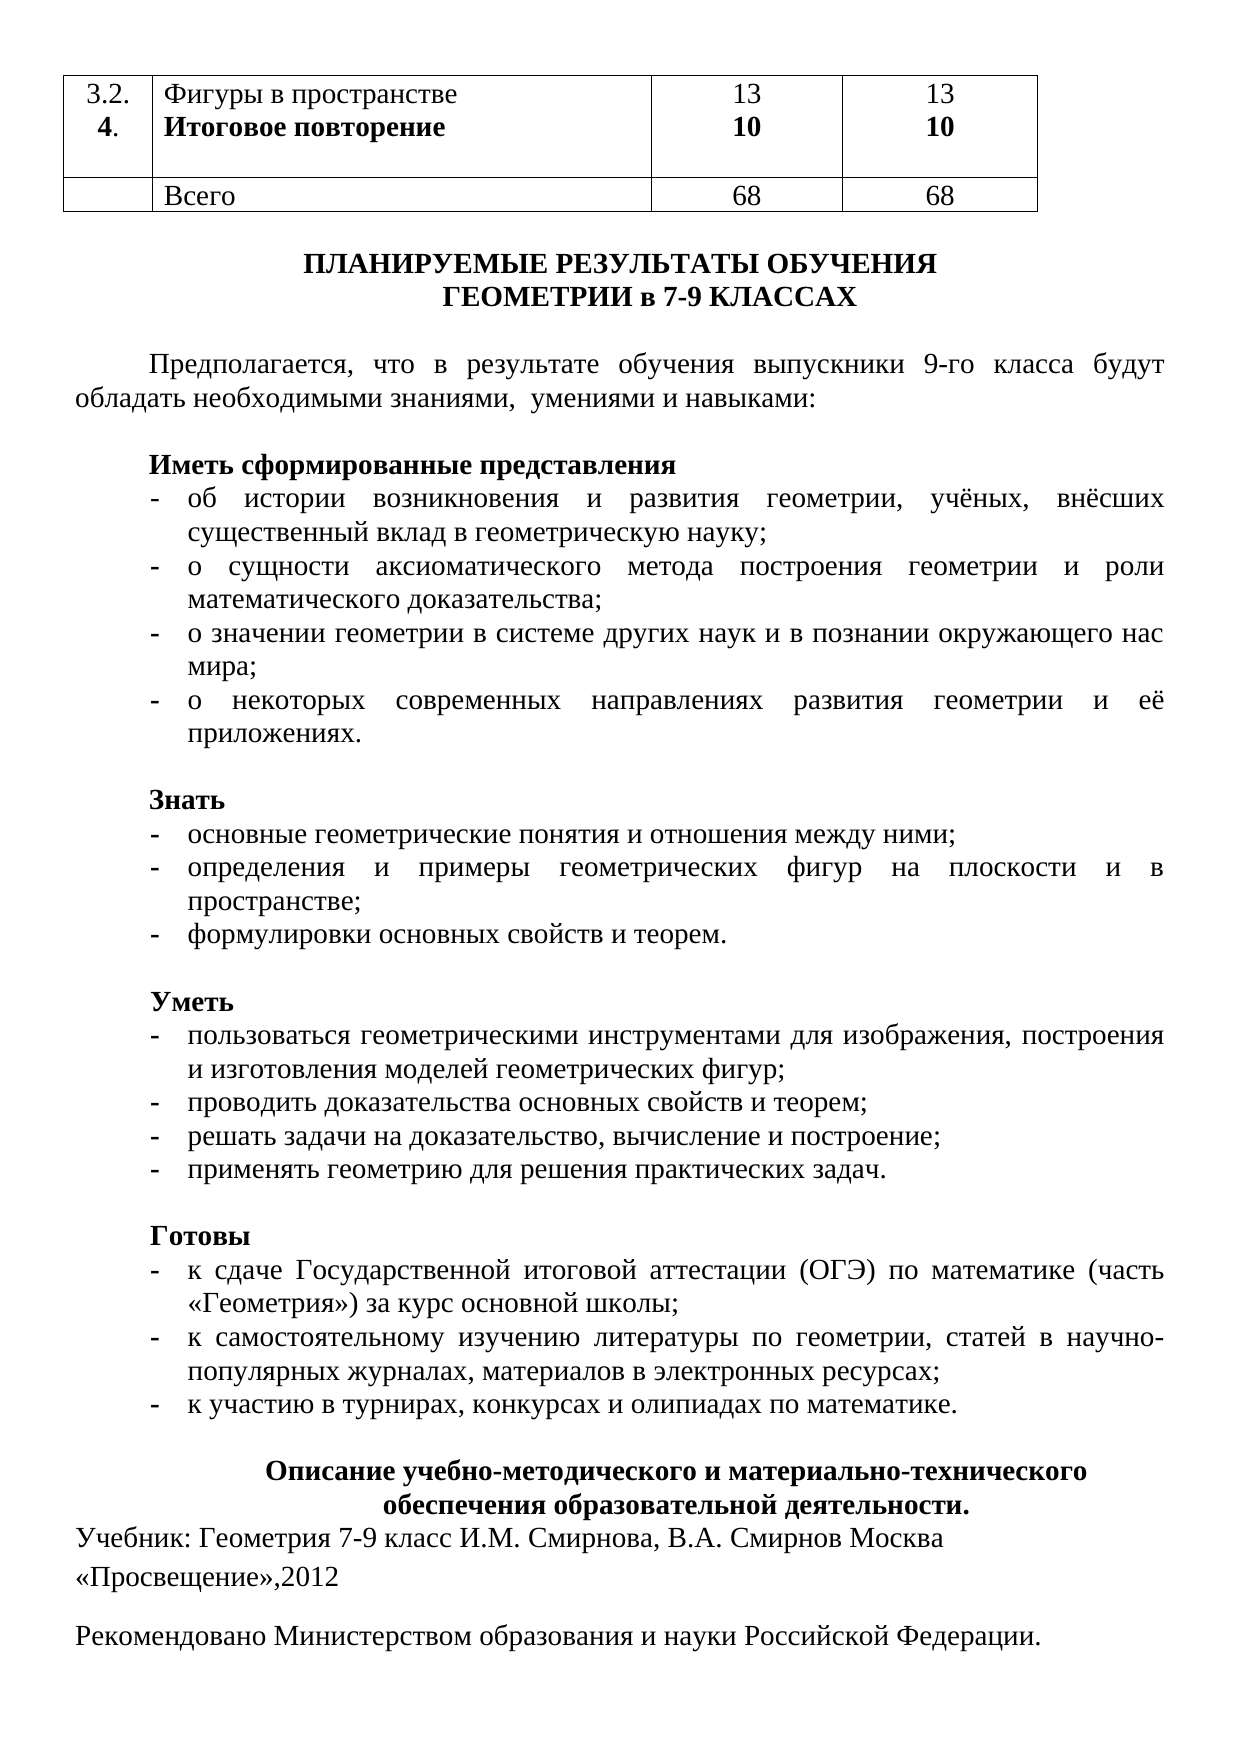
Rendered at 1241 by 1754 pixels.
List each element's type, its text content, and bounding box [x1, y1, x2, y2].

text Учебник: Геометрия 7-9 класс И.М. Смирнова, В.А. Смирнов Москва «Просвещение»,2012 [75, 1520, 1165, 1592]
list пользоваться геометрическими инструментами для изображения, построения и изготовления моделей геометрических фигур; [150, 1017, 1165, 1084]
list к участию в турнирах, конкурсах и олипиадах по математике. [150, 1386, 1165, 1420]
list к сдаче Государственной итоговой аттестации (ОГЭ) по математике (часть «Геометрия») за курс основной школы; [150, 1252, 1165, 1319]
text Уметь [150, 984, 1165, 1017]
text Знать [75, 782, 1165, 816]
text ПЛАНИРУЕМЫЕ РЕЗУЛЬТАТЫ ОБУЧЕНИЯ [75, 246, 1165, 279]
text ГЕОМЕТРИИ в 7-9 КЛАССАХ [75, 279, 1165, 313]
text Описание учебно-методического и материально-технического обеспечения образовательной деятельности. [187, 1453, 1165, 1520]
table_cell Всего [153, 178, 651, 211]
list проводить доказательства основных свойств и теорем; [150, 1084, 1165, 1118]
table_cell 68 [843, 178, 1037, 211]
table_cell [843, 76, 1037, 177]
list формулировки основных свойств и теорем. [150, 917, 1165, 950]
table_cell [64, 76, 152, 177]
text Предполагается, что в результате обучения выпускники 9-го класса будут обладать необходимыми знаниями, умениями и навыками: [75, 346, 1165, 413]
text Рекомендовано Министерством образования и науки Российской Федерации. [75, 1618, 1165, 1652]
text Иметь сформированные представления [75, 447, 1165, 481]
table_cell [64, 178, 152, 211]
list об истории возникновения и развития геометрии, учёных, внёсших существенный вклад в геометрическую науку; [150, 481, 1165, 548]
table_cell 68 [652, 178, 842, 211]
list применять геометрию для решения практических задач. [150, 1151, 1165, 1185]
list о значении геометрии в системе других наук и в познании окружающего нас мира; [150, 615, 1165, 682]
list к самостоятельному изучению литературы по геометрии, статей в научно-популярных журналах, материалов в электронных ресурсах; [150, 1319, 1165, 1386]
list о сущности аксиоматического метода построения геометрии и роли математического доказательства; [150, 548, 1165, 615]
list решать задачи на доказательство, вычисление и построение; [150, 1118, 1165, 1151]
text Готовы [75, 1218, 1165, 1252]
list определения и примеры геометрических фигур на плоскости и в пространстве; [150, 849, 1165, 917]
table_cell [652, 76, 842, 177]
list о некоторых современных направлениях развития геометрии и её приложениях. [150, 682, 1165, 749]
list основные геометрические понятия и отношения между ними; [150, 816, 1165, 849]
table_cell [153, 76, 651, 177]
